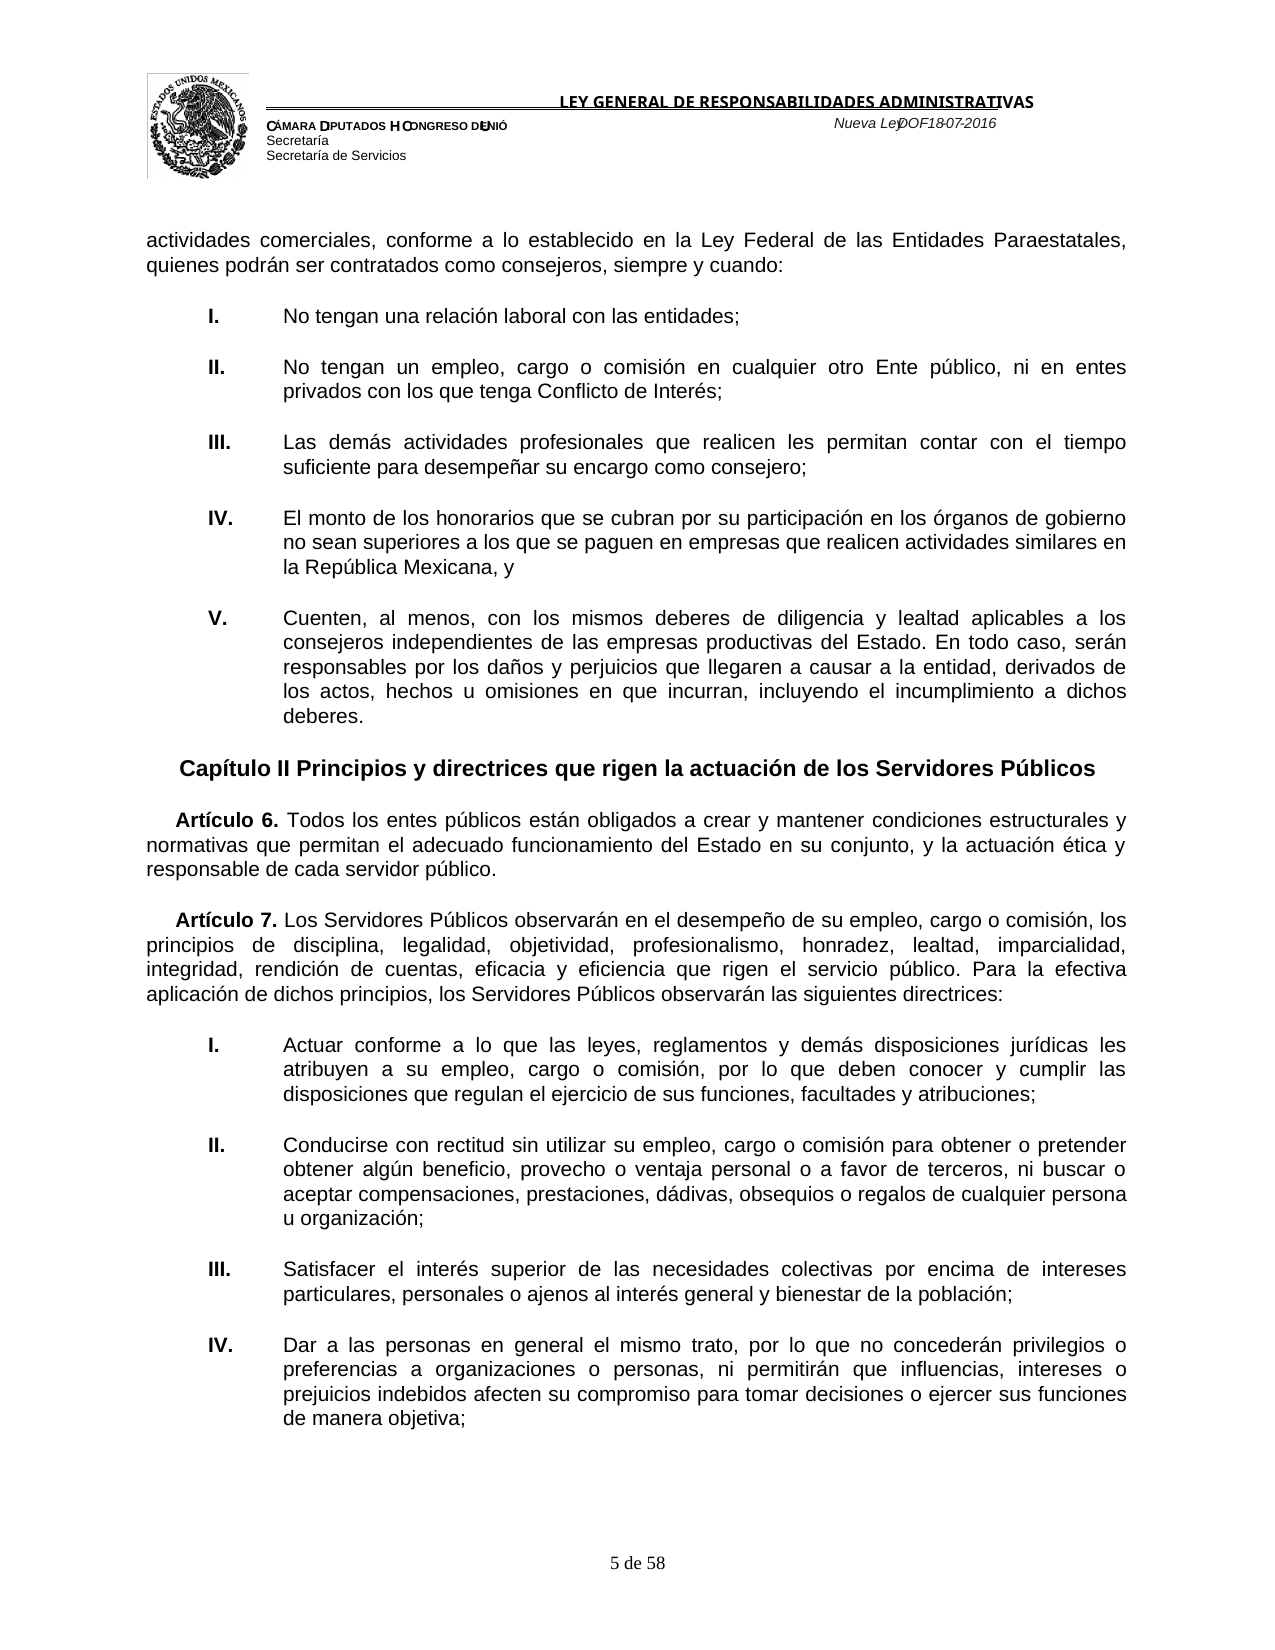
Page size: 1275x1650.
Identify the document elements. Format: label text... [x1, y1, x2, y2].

text Artículo 7. Los Servidores Públicos observarán en el desempeño de su empleo, cargo o comisión, los principios de disciplina, legalidad, objetividad, profesionalismo, honradez, lealtad, imparcialidad, integridad, rendición de cuentas, eficacia y eficiencia que rigen el servicio público. Para la efectiva aplicación de dichos principios, los Servidores Públicos observarán las siguientes directrices: [146, 908, 1128, 1006]
subtitle Capítulo II Principios y directrices que rigen la actuación de los Servidores Públicos [148, 754, 1127, 781]
list Conducirse con rectitud sin utilizar su empleo, cargo o comisión para obtener o pretender obtener algún beneficio, provecho o ventaja personal o a favor de terceros, ni buscar o aceptar compensaciones, prestaciones, dádivas, obsequios o regalos de cualquier persona u organización; [208, 1132, 1128, 1230]
list Actuar conforme a lo que las leyes, reglamentos y demás disposiciones jurídicas les atribuyen a su empleo, cargo o comisión, por lo que deben conocer y cumplir las disposiciones que regulan el ejercicio de sus funciones, facultades y atribuciones; [208, 1032, 1128, 1106]
list Cuenten, al menos, con los mismos deberes de diligencia y lealtad aplicables a los consejeros independientes de las empresas productivas del Estado. En todo caso, serán responsables por los daños y perjuicios que llegaren a causar a la entidad, derivados de los actos, hechos u omisiones en que incurran, incluyendo el incumplimiento a dichos deberes. [208, 605, 1128, 728]
list El monto de los honorarios que se cubran por su participación en los órganos de gobierno no sean superiores a los que se paguen en empresas que realicen actividades similares en la República Mexicana, y [208, 505, 1128, 578]
list Las demás actividades profesionales que realicen les permitan contar con el tiempo suficiente para desempeñar su encargo como consejero; [208, 430, 1128, 478]
picture [147, 73, 249, 179]
text Artículo 6. Todos los entes públicos están obligados a crear y mantener condiciones estructurales y normativas que permitan el adecuado funcionamiento del Estado en su conjunto, y la actuación ética y responsable de cada servidor público. [146, 808, 1128, 881]
list No tengan una relación laboral con las entidades; [208, 304, 1128, 328]
list No tengan un empleo, cargo o comisión en cualquier otro Ente público, ni en entes privados con los que tenga Conflicto de Interés; [208, 354, 1128, 403]
list Dar a las personas en general el mismo trato, por lo que no concederán privilegios o preferencias a organizaciones o personas, ni permitirán que influencias, intereses o prejuicios indebidos afecten su compromiso para tomar decisiones o ejercer sus funciones de manera objetiva; [208, 1332, 1128, 1430]
list Satisfacer el interés superior de las necesidades colectivas por encima de intereses particulares, personales o ajenos al interés general y bienestar de la población; [208, 1257, 1128, 1306]
